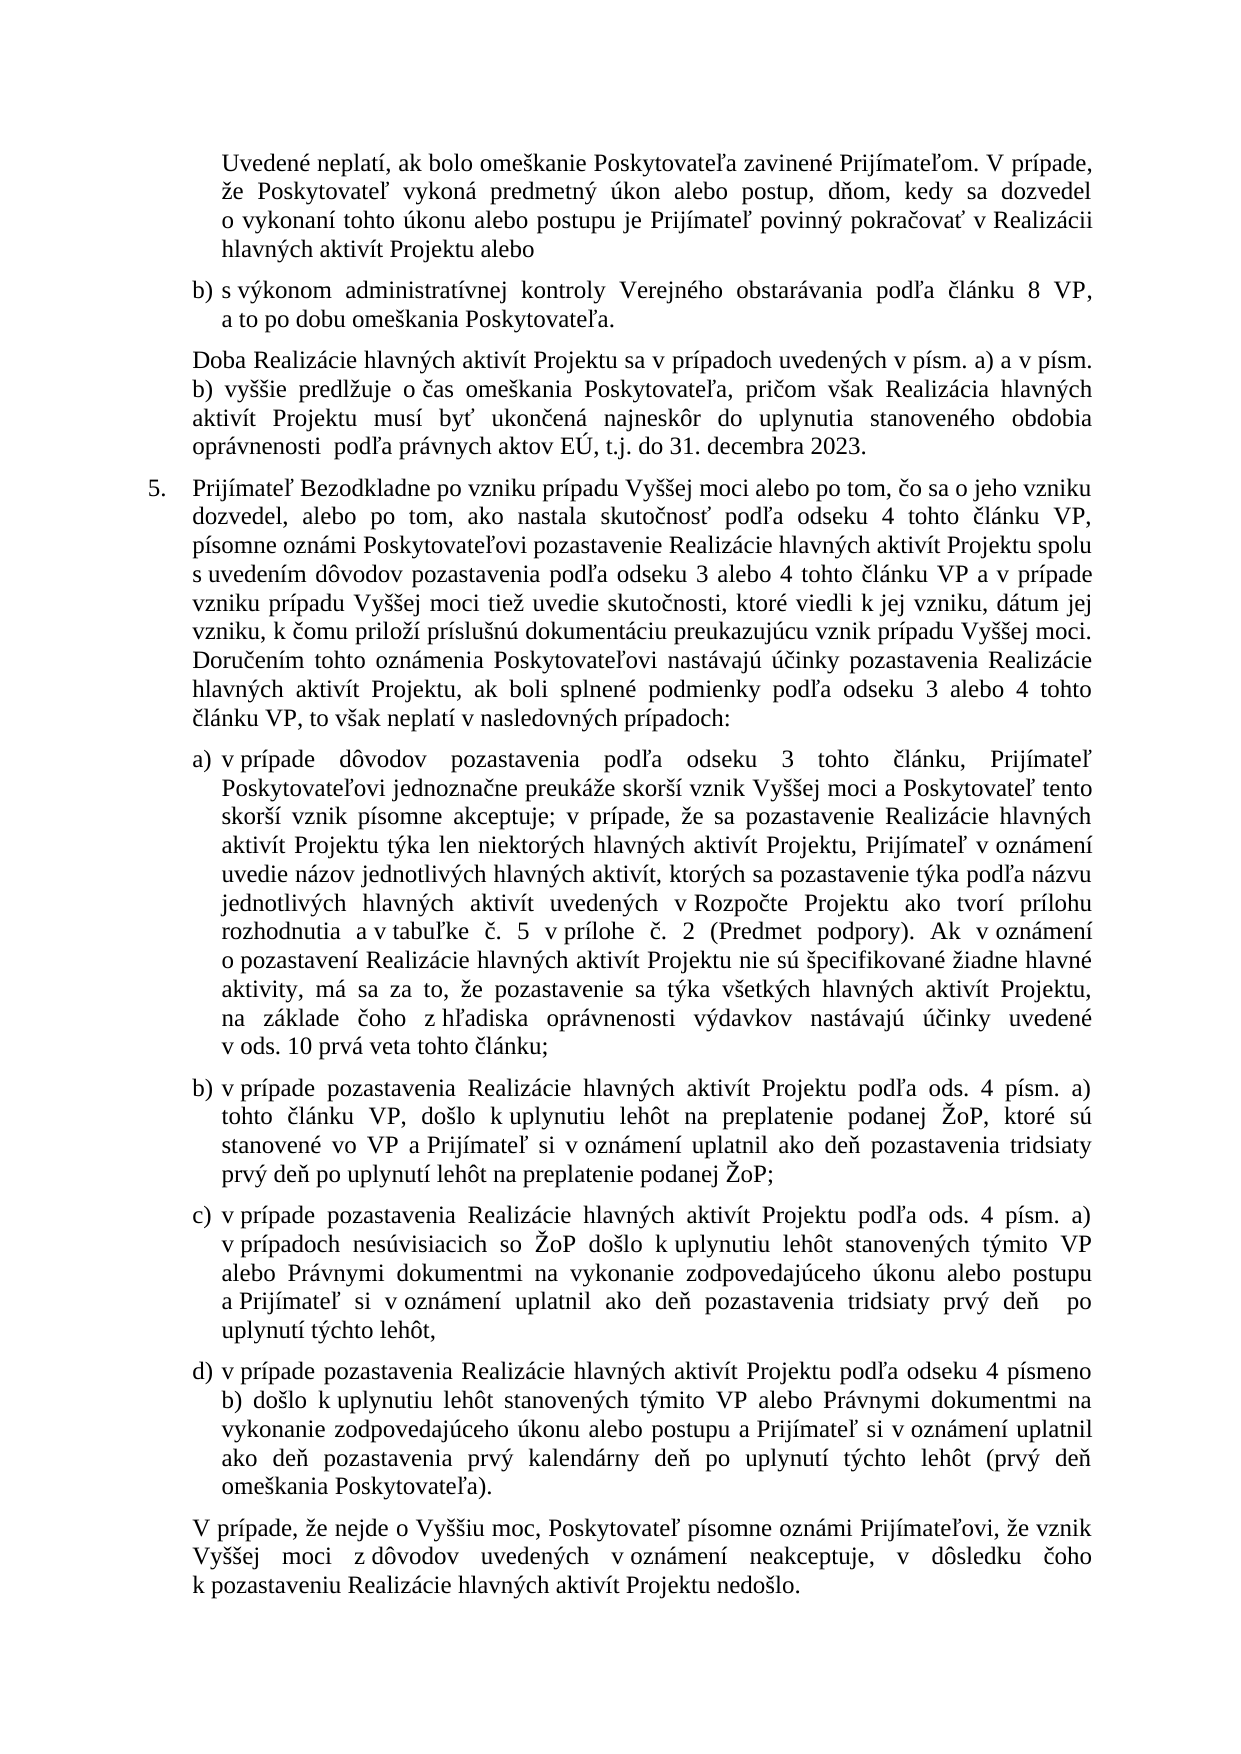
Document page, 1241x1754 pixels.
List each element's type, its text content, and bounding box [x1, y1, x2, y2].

list v prípade dôvodov pozastavenia podľa odseku 3 tohto článku, Prijímateľ Poskytovateľovi jednoznačne preukáže skorší vznik Vyššej moci a Poskytovateľ tento skorší vznik písomne akceptuje; v prípade, že sa pozastavenie Realizácie hlavných aktivít Projektu týka len niektorých hlavných aktivít Projektu, Prijímateľ v oznámení uvedie názov jednotlivých hlavných aktivít, ktorých sa pozastavenie týka podľa názvu jednotlivých hlavných aktivít uvedených v Rozpočte Projektu ako tvorí prílohu rozhodnutia a v tabuľke č. 5 v prílohe č. 2 (Predmet podpory). Ak v oznámení o pozastavení Realizácie hlavných aktivít Projektu nie sú špecifikované žiadne hlavné aktivity, má sa za to, že pozastavenie sa týka všetkých hlavných aktivít Projektu, na základe čoho z hľadiska oprávnenosti výdavkov nastávajú účinky uvedené v ods. 10 prvá veta tohto článku; [192, 744, 1093, 1060]
list s výkonom administratívnej kontroly Verejného obstarávania podľa článku 8 VP, a to po dobu omeškania Poskytovateľa. [192, 275, 1093, 333]
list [192, 148, 1093, 263]
list v prípade pozastavenia Realizácie hlavných aktivít Projektu podľa ods. 4 písm. a) tohto článku VP, došlo k uplynutiu lehôt na preplatenie podanej ŽoP, ktoré sú stanovené vo VP a Prijímateľ si v oznámení uplatnil ako deň pozastavenia tridsiaty prvý deň po uplynutí lehôt na preplatenie podanej ŽoP; [192, 1073, 1093, 1188]
text V prípade, že nejde o Vyššiu moc, Poskytovateľ písomne oznámi Prijímateľovi, že vznik Vyššej moci z dôvodov uvedených v oznámení neakceptuje, v dôsledku čoho k pozastaveniu Realizácie hlavných aktivít Projektu nedošlo. [192, 1513, 1093, 1599]
list v prípade pozastavenia Realizácie hlavných aktivít Projektu podľa odseku 4 písmeno b) došlo k uplynutiu lehôt stanovených týmito VP alebo Právnymi dokumentmi na vykonanie zodpovedajúceho úkonu alebo postupu a Prijímateľ si v oznámení uplatnil ako deň pozastavenia prvý kalendárny deň po uplynutí týchto lehôt (prvý deň omeškania Poskytovateľa). [192, 1356, 1093, 1500]
list v prípade pozastavenia Realizácie hlavných aktivít Projektu podľa ods. 4 písm. a) v prípadoch nesúvisiacich so ŽoP došlo k uplynutiu lehôt stanovených týmito VP alebo Právnymi dokumentmi na vykonanie zodpovedajúceho úkonu alebo postupu a Prijímateľ si v oznámení uplatnil ako deň pozastavenia tridsiaty prvý deň po uplynutí týchto lehôt, [192, 1200, 1093, 1344]
text Doba Realizácie hlavných aktivít Projektu sa v prípadoch uvedených v písm. a) a v písm. b) vyššie predlžuje o čas omeškania Poskytovateľa, pričom však Realizácia hlavných aktivít Projektu musí byť ukončená najneskôr do uplynutia stanoveného obdobia oprávnenosti podľa právnych aktov EÚ, t.j. do 31. decembra 2023. [192, 345, 1093, 460]
list Prijímateľ Bezodkladne po vzniku prípadu Vyššej moci alebo po tom, čo sa o jeho vzniku dozvedel, alebo po tom, ako nastala skutočnosť podľa odseku 4 tohto článku VP, písomne oznámi Poskytovateľovi pozastavenie Realizácie hlavných aktivít Projektu spolu s uvedením dôvodov pozastavenia podľa odseku 3 alebo 4 tohto článku VP a v prípade vzniku prípadu Vyššej moci tiež uvedie skutočnosti, ktoré viedli k jej vzniku, dátum jej vzniku, k čomu priloží príslušnú dokumentáciu preukazujúcu vznik prípadu Vyššej moci. Doručením tohto oznámenia Poskytovateľovi nastávajú účinky pozastavenia Realizácie hlavných aktivít Projektu, ak boli splnené podmienky podľa odseku 3 alebo 4 tohto článku VP, to však neplatí v nasledovných prípadoch: [148, 473, 1093, 731]
